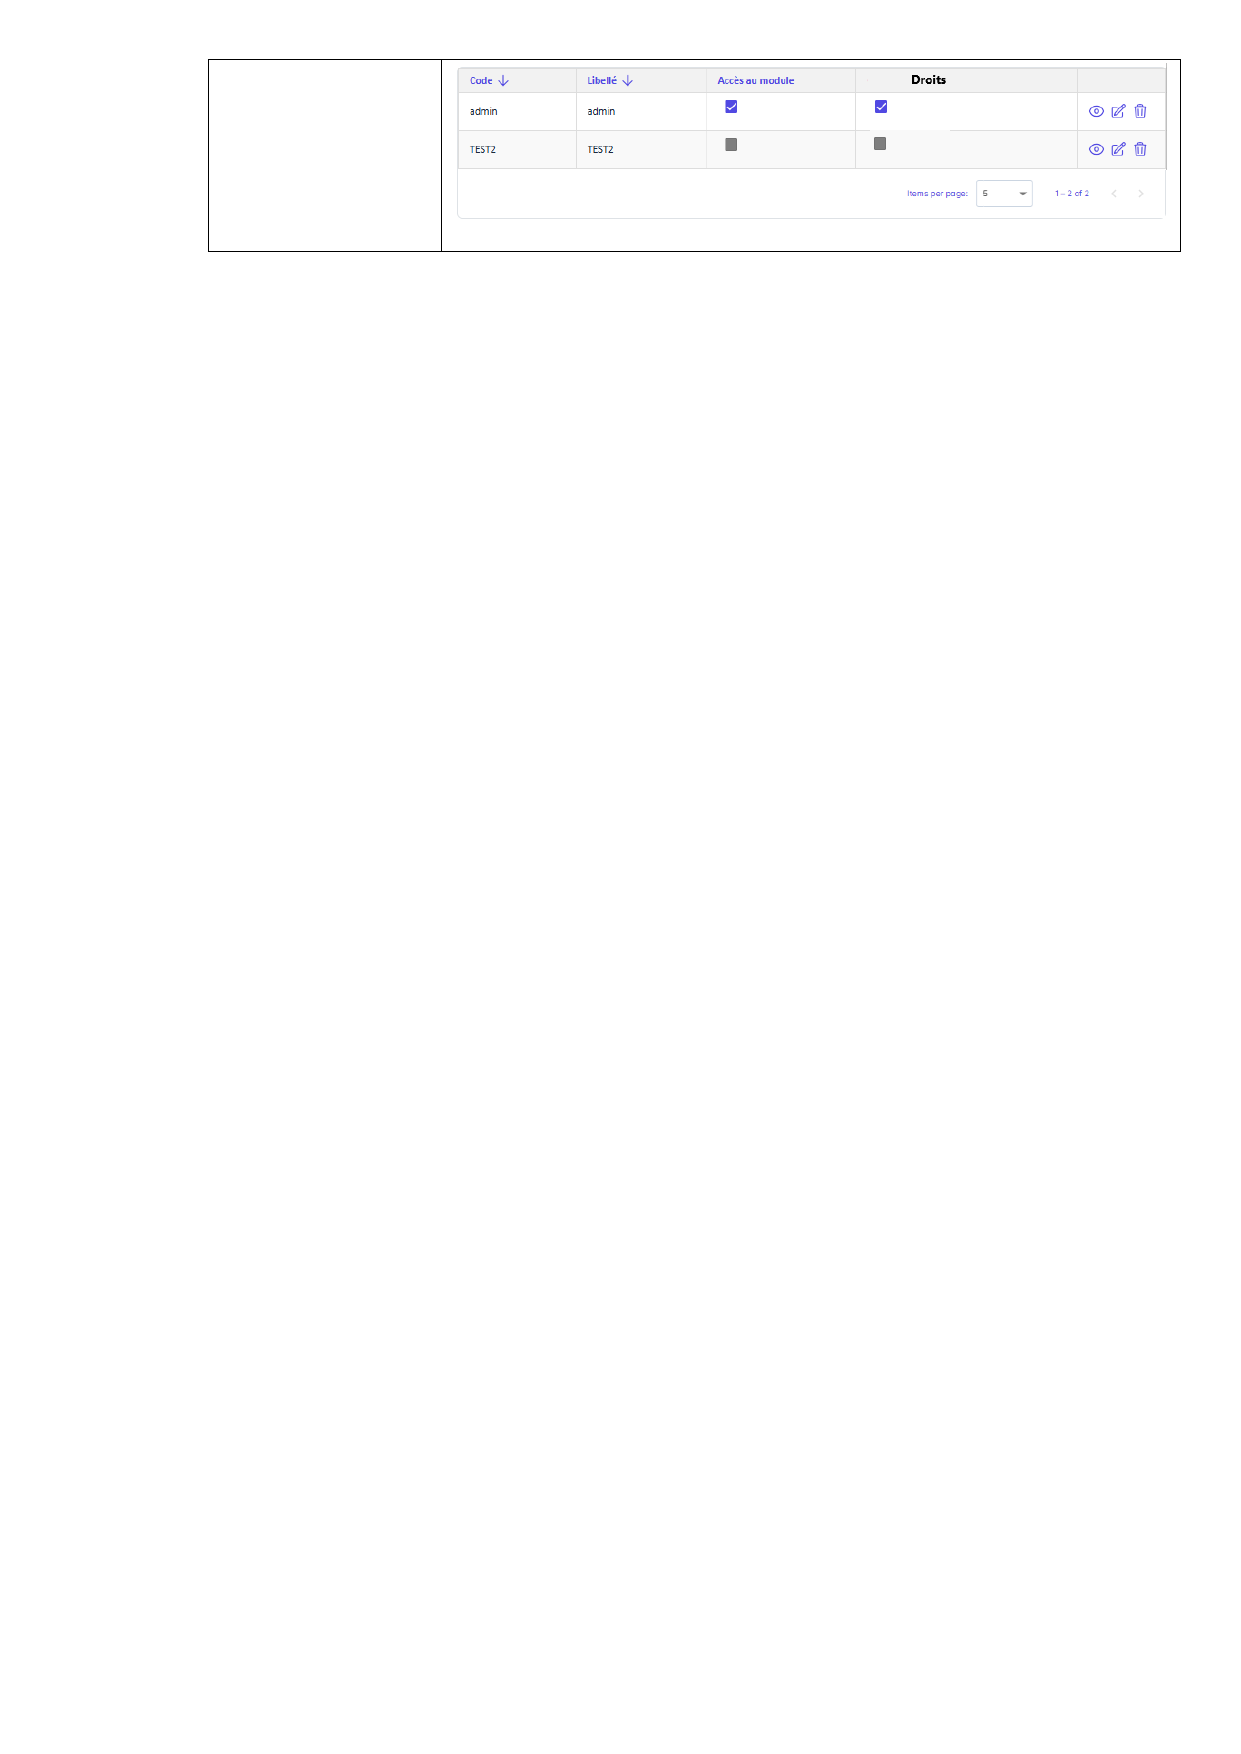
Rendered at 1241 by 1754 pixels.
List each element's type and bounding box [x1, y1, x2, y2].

picture [452, 60, 1176, 223]
table_header [209, 60, 441, 251]
table_header [442, 60, 1180, 251]
